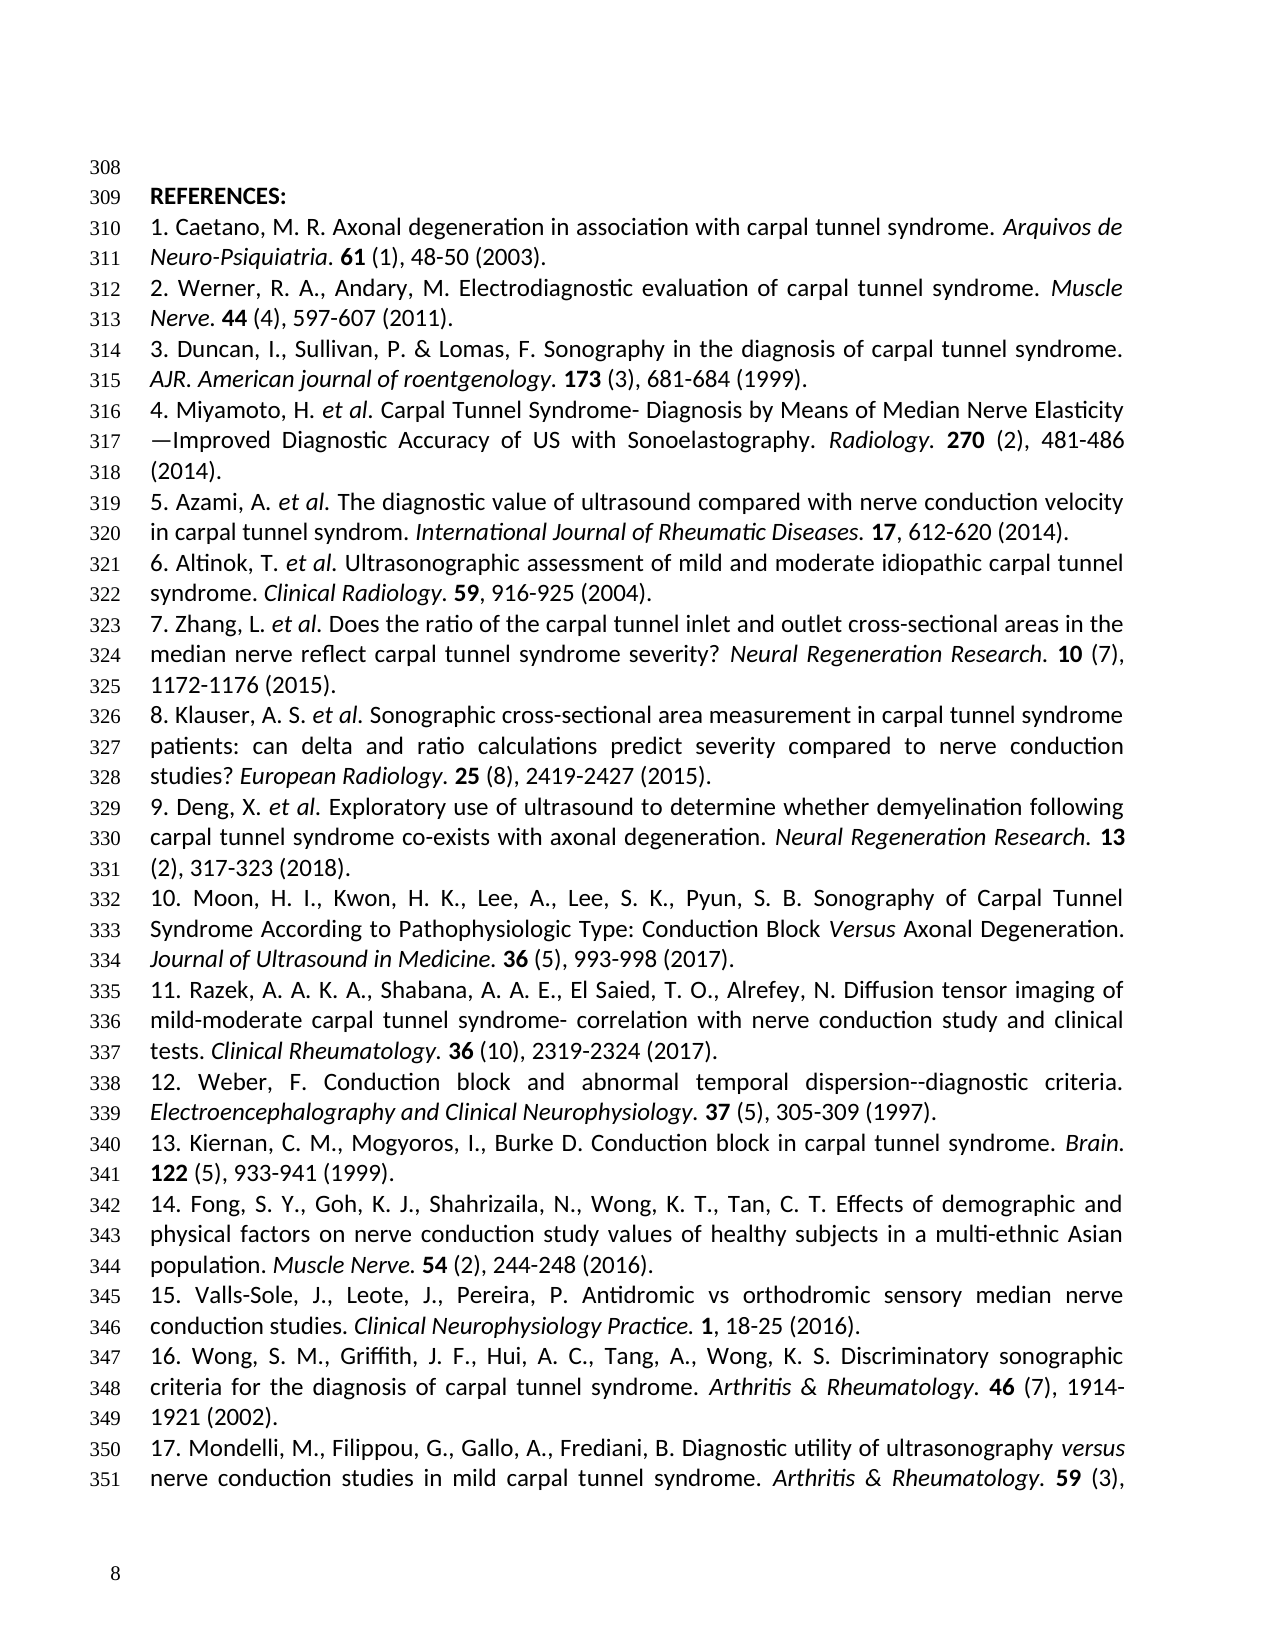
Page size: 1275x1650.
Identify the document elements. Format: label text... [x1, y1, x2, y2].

text 2. Werner, R. A., Andary, M. Electrodiagnostic evaluation of carpal tunnel syndrome. Muscle Nerve. 44 (4), 597-607 (2011). [150, 272, 1125, 333]
text 7. Zhang, L. et al. Does the ratio of the carpal tunnel inlet and outlet cross-sectional areas in the median nerve reflect carpal tunnel syndrome severity? Neural Regeneration Research. 10 (7), 1172-1176 (2015). [150, 608, 1125, 699]
text 11. Razek, A. A. K. A., Shabana, A. A. E., El Saied, T. O., Alrefey, N. Diffusion tensor imaging of mild-moderate carpal tunnel syndrome- correlation with nerve conduction study and clinical tests. Clinical Rheumatology. 36 (10), 2319-2324 (2017). [150, 974, 1125, 1066]
text 6. Altinok, T. et al. Ultrasonographic assessment of mild and moderate idiopathic carpal tunnel syndrome. Clinical Radiology. 59, 916-925 (2004). [150, 547, 1125, 608]
text 12. Weber, F. Conduction block and abnormal temporal dispersion--diagnostic criteria. Electroencephalography and Clinical Neurophysiology. 37 (5), 305-309 (1997). [150, 1066, 1125, 1127]
text 3. Duncan, I., Sullivan, P. & Lomas, F. Sonography in the diagnosis of carpal tunnel syndrome. AJR. American journal of roentgenology. 173 (3), 681-684 (1999). [150, 333, 1125, 394]
text 9. Deng, X. et al. Exploratory use of ultrasound to determine whether demyelination following carpal tunnel syndrome co-exists with axonal degeneration. Neural Regeneration Research. 13 (2), 317-323 (2018). [150, 791, 1125, 882]
text 10. Moon, H. I., Kwon, H. K., Lee, A., Lee, S. K., Pyun, S. B. Sonography of Carpal Tunnel Syndrome According to Pathophysiologic Type: Conduction Block Versus Axonal Degeneration. Journal of Ultrasound in Medicine. 36 (5), 993-998 (2017). [150, 882, 1125, 974]
text REFERENCES: [150, 181, 1125, 211]
text 8. Klauser, A. S. et al. Sonographic cross-sectional area measurement in carpal tunnel syndrome patients: can delta and ratio calculations predict severity compared to nerve conduction studies? European Radiology. 25 (8), 2419-2427 (2015). [150, 699, 1125, 791]
text 14. Fong, S. Y., Goh, K. J., Shahrizaila, N., Wong, K. T., Tan, C. T. Effects of demographic and physical factors on nerve conduction study values of healthy subjects in a multi-ethnic Asian population. Muscle Nerve. 54 (2), 244-248 (2016). [150, 1188, 1125, 1279]
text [150, 1432, 1125, 1493]
text 15. Valls-Sole, J., Leote, J., Pereira, P. Antidromic vs orthodromic sensory median nerve conduction studies. Clinical Neurophysiology Practice. 1, 18-25 (2016). [150, 1279, 1125, 1340]
text 4. Miyamoto, H. et al. Carpal Tunnel Syndrome- Diagnosis by Means of Median Nerve Elasticity—Improved Diagnostic Accuracy of US with Sonoelastography. Radiology. 270 (2), 481-486 (2014). [150, 394, 1125, 486]
text 1. Caetano, M. R. Axonal degeneration in association with carpal tunnel syndrome. Arquivos de Neuro-Psiquiatria. 61 (1), 48-50 (2003). [150, 211, 1125, 272]
text 5. Azami, A. et al. The diagnostic value of ultrasound compared with nerve conduction velocity in carpal tunnel syndrom. International Journal of Rheumatic Diseases. 17, 612-620 (2014). [150, 486, 1125, 547]
text 16. Wong, S. M., Griffith, J. F., Hui, A. C., Tang, A., Wong, K. S. Discriminatory sonographic criteria for the diagnosis of carpal tunnel syndrome. Arthritis & Rheumatology. 46 (7), 1914-1921 (2002). [150, 1340, 1125, 1432]
text 13. Kiernan, C. M., Mogyoros, I., Burke D. Conduction block in carpal tunnel syndrome. Brain. 122 (5), 933-941 (1999). [150, 1127, 1125, 1188]
